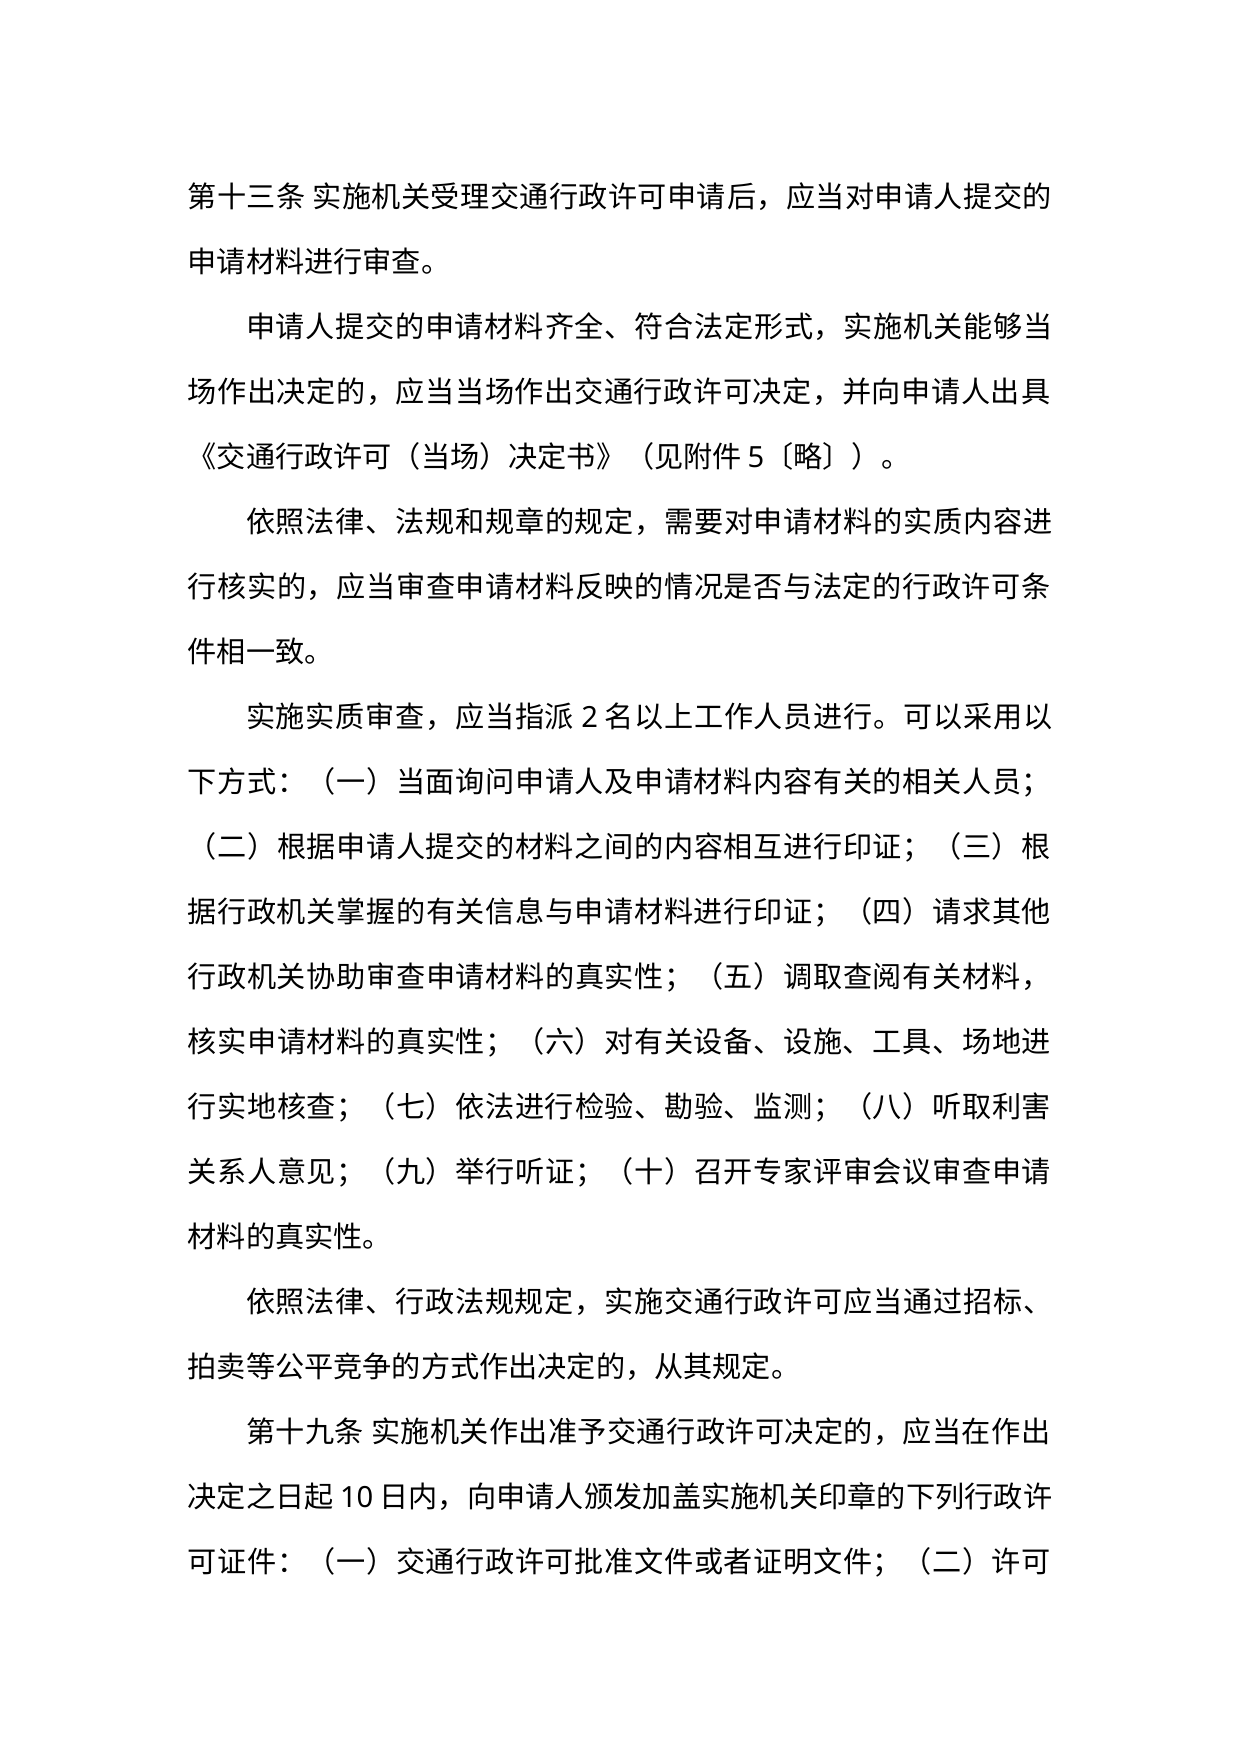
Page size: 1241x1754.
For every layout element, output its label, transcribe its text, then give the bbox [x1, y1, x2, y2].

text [187, 162, 1053, 292]
text 申请人提交的申请材料齐全、符合法定形式，实施机关能够当场作出决定的，应当当场作出交通行政许可决定，并向申请人出具《交通行政许可（当场）决定书》（见附件5〔略〕）。 [187, 292, 1053, 487]
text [187, 1397, 1053, 1592]
text 依照法律、行政法规规定，实施交通行政许可应当通过招标、拍卖等公平竞争的方式作出决定的，从其规定。 [187, 1267, 1053, 1397]
text 实施实质审查，应当指派2名以上工作人员进行。可以采用以下方式：（一）当面询问申请人及申请材料内容有关的相关人员；（二）根据申请人提交的材料之间的内容相互进行印证；（三）根据行政机关掌握的有关信息与申请材料进行印证；（四）请求其他行政机关协助审查申请材料的真实性；（五）调取查阅有关材料，核实申请材料的真实性；（六）对有关设备、设施、工具、场地进行实地核查；（七）依法进行检验、勘验、监测；（八）听取利害关系人意见；（九）举行听证；（十）召开专家评审会议审查申请材料的真实性。 [187, 682, 1053, 1267]
text 依照法律、法规和规章的规定，需要对申请材料的实质内容进行核实的，应当审查申请材料反映的情况是否与法定的行政许可条件相一致。 [187, 487, 1053, 682]
